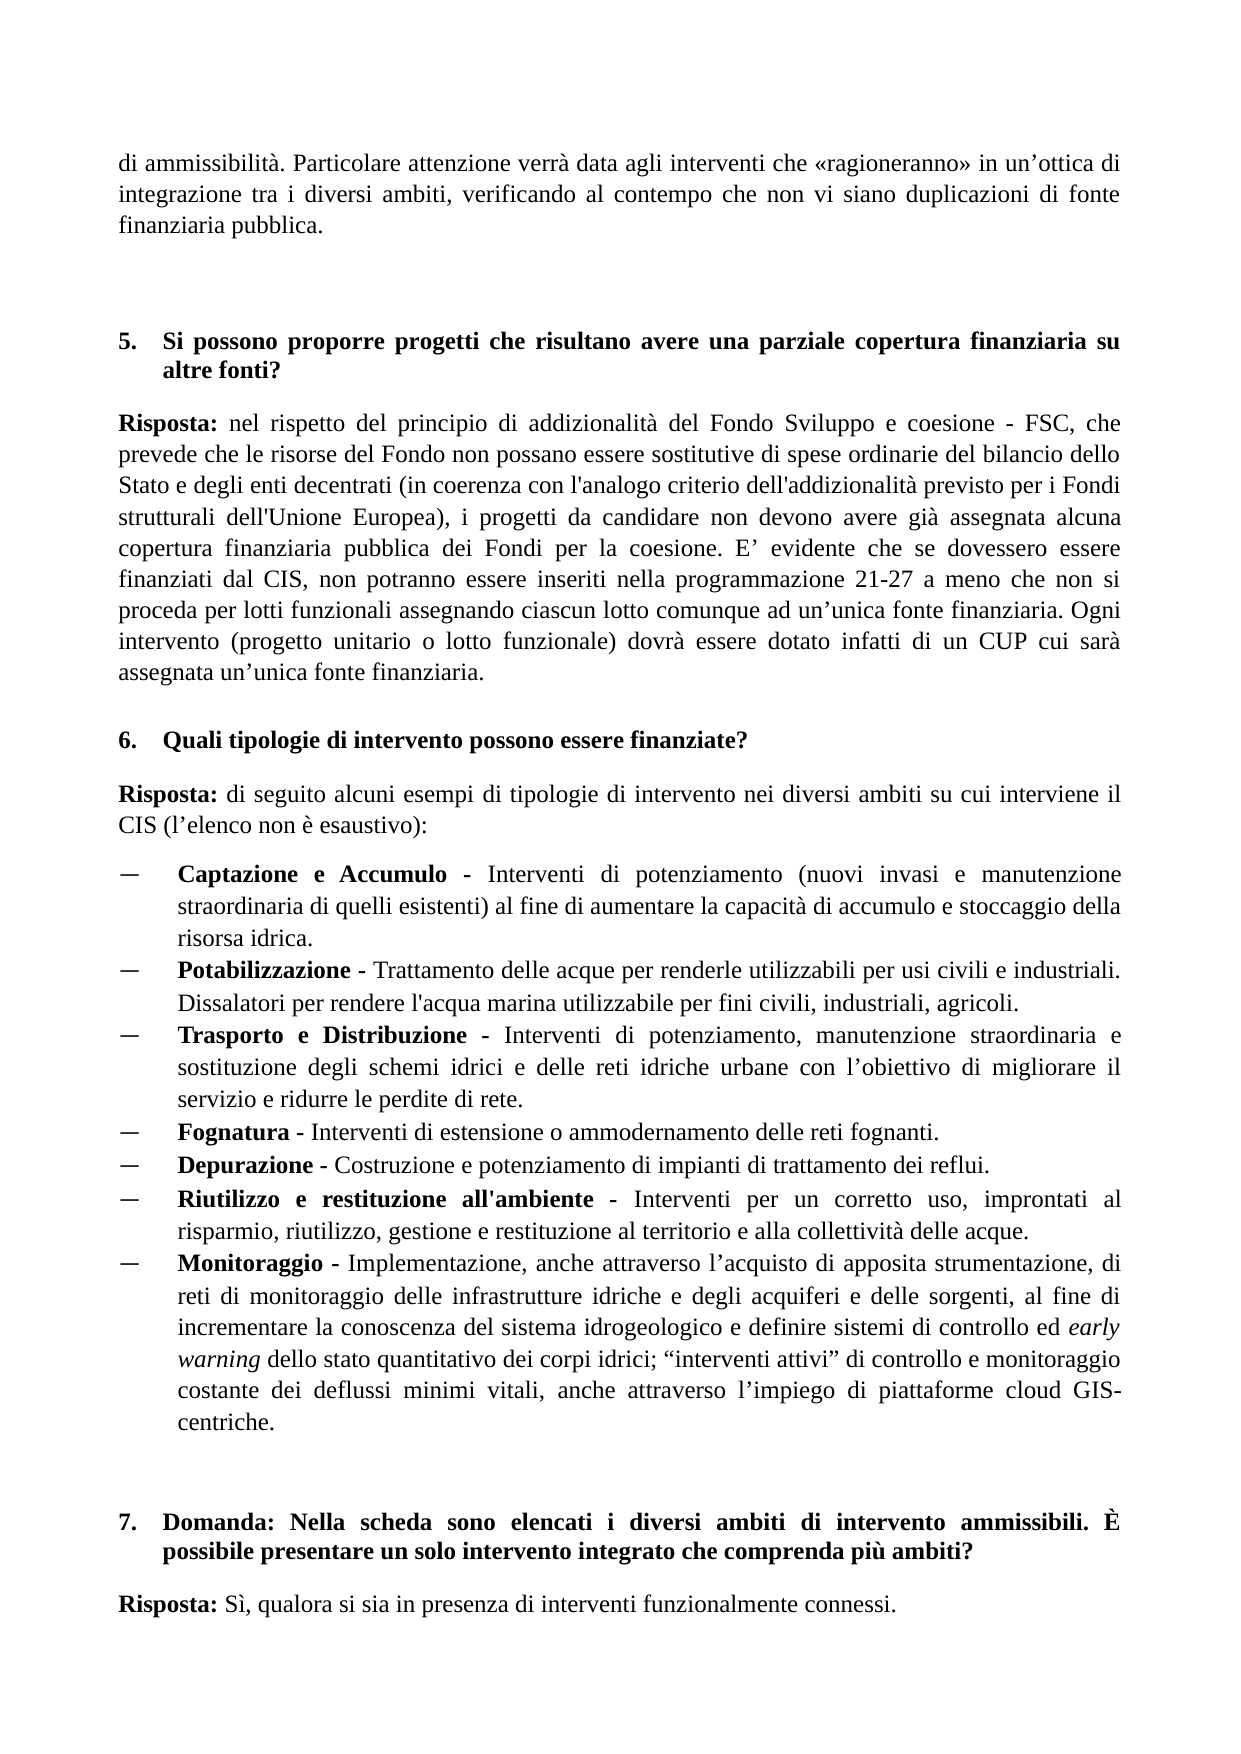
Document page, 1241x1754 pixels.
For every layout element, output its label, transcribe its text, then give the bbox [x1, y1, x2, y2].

list Si possono proporre progetti che risultano avere una parziale copertura finanziaria su altre fonti? [118, 326, 1122, 383]
list Captazione e Accumulo - Interventi di potenziamento (nuovi invasi e manutenzione straordinaria di quelli esistenti) al fine di aumentare la capacità di accumulo e stoccaggio della risorsa idrica. [118, 858, 1122, 951]
list Monitoraggio - Implementazione, anche attraverso l’acquisto di apposita strumentazione, di reti di monitoraggio delle infrastrutture idriche e degli acquiferi e delle sorgenti, al fine di incrementare la conoscenza del sistema idrogeologico e definire sistemi di controllo ed early warning dello stato quantitativo dei corpi idrici; “interventi attivi” di controllo e monitoraggio costante dei deflussi minimi vitali, anche attraverso l’impiego di piattaforme cloud GIS-centriche. [118, 1248, 1122, 1436]
list Potabilizzazione - Trattamento delle acque per renderle utilizzabili per usi civili e industriali. Dissalatori per rendere l'acqua marina utilizzabile per fini civili, industriali, agricoli. [118, 954, 1122, 1016]
list Fognatura - Interventi di estensione o ammodernamento delle reti fognanti. [118, 1116, 1122, 1146]
text Risposta: di seguito alcuni esempi di tipologie di intervento nei diversi ambiti su cui interviene il CIS (l’elenco non è esaustivo): [118, 779, 1122, 839]
list Riutilizzo e restituzione all'ambiente - Interventi per un corretto uso, improntati al risparmio, riutilizzo, gestione e restituzione al territorio e alla collettività delle acque. [118, 1183, 1122, 1245]
list Trasporto e Distribuzione - Interventi di potenziamento, manutenzione straordinaria e sostituzione degli schemi idrici e delle reti idriche urbane con l’obiettivo di migliorare il servizio e ridurre le perdite di rete. [118, 1019, 1122, 1113]
list Quali tipologie di intervento possono essere finanziate? [118, 725, 1122, 754]
list Depurazione - Costruzione e potenziamento di impianti di trattamento dei reflui. [118, 1149, 1122, 1180]
text Risposta: nel rispetto del principio di addizionalità del Fondo Sviluppo e coesione - FSC, che prevede che le risorse del Fondo non possano essere sostitutive di spese ordinarie del bilancio dello Stato e degli enti decentrati (in coerenza con l'analogo criterio dell'addizionalità previsto per i Fondi strutturali dell'Unione Europea), i progetti da candidare non devono avere già assegnata alcuna copertura finanziaria pubblica dei Fondi per la coesione. E’ evidente che se dovessero essere finanziati dal CIS, non potranno essere inseriti nella programmazione 21-27 a meno che non si proceda per lotti funzionali assegnando ciascun lotto comunque ad un’unica fonte finanziaria. Ogni intervento (progetto unitario o lotto funzionale) dovrà essere dotato infatti di un CUP cui sarà assegnata un’unica fonte finanziaria. [118, 408, 1122, 686]
text Risposta: Sì, qualora si sia in presenza di interventi funzionalmente connessi. [118, 1589, 1122, 1618]
list Domanda: Nella scheda sono elencati i diversi ambiti di intervento ammissibili. È possibile presentare un solo intervento integrato che comprenda più ambiti? [118, 1507, 1122, 1564]
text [118, 148, 1122, 238]
